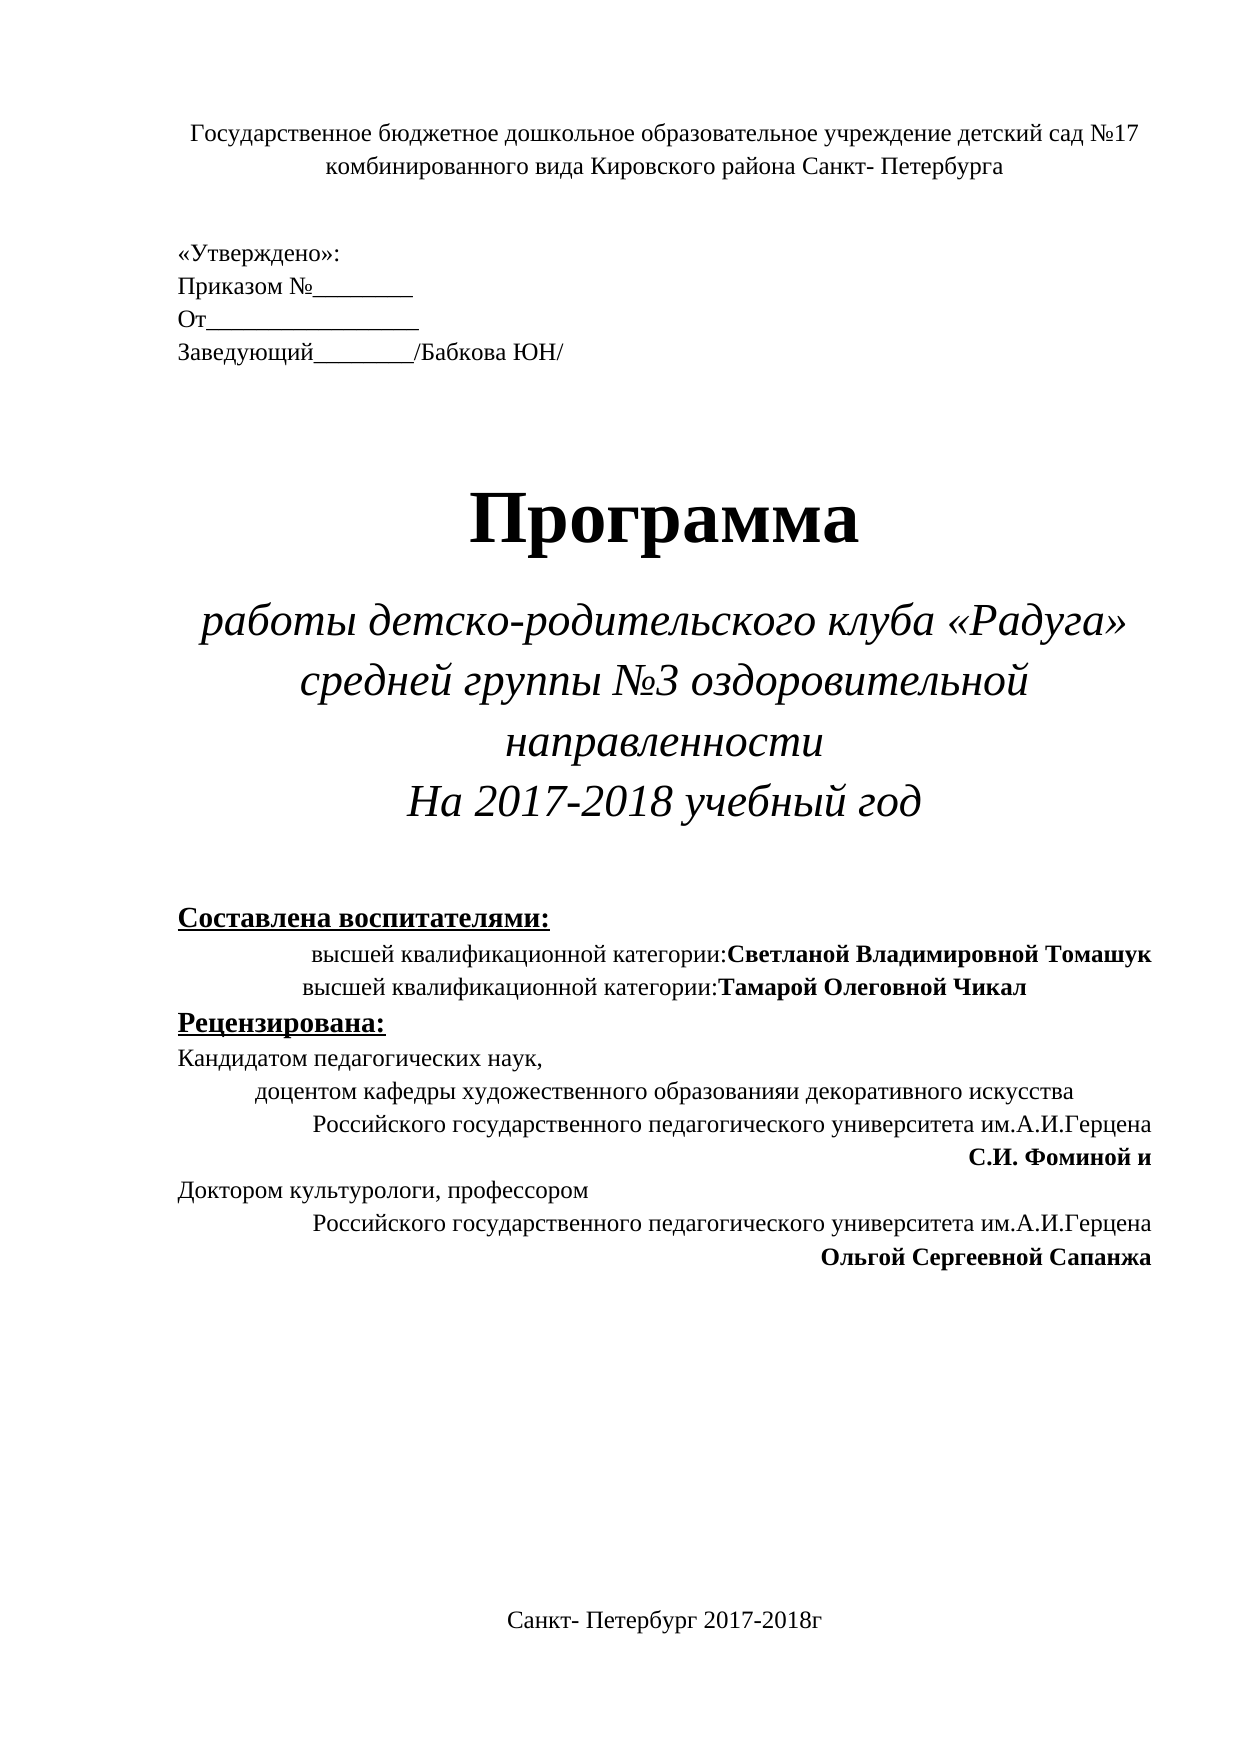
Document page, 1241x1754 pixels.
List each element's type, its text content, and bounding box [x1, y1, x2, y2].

text Приказом №________ [177, 271, 1152, 300]
text Программа [177, 472, 1152, 558]
text Рецензирована: [177, 1005, 1152, 1038]
text На 2017-2018 учебный год [177, 774, 1152, 826]
text Ольгой Сергеевной Сапанжа [177, 1242, 1152, 1270]
text Российского государственного педагогического университета им.А.И.Герцена [177, 1208, 1152, 1237]
text От_________________ [177, 304, 1152, 333]
text средней группы №3 оздоровительной направленности [177, 653, 1152, 766]
text Государственное бюджетное дошкольное образовательное учреждение детский сад №17 комбинированного вида Кировского района Санкт- Петербурга [177, 118, 1152, 180]
text Российского государственного педагогического университета им.А.И.Герцена [177, 1109, 1152, 1138]
text Санкт- Петербург 2017-2018г [177, 1605, 1152, 1633]
text Кандидатом педагогических наук, [177, 1043, 1152, 1072]
text С.И. Фоминой и [177, 1142, 1152, 1171]
text Составлена воспитателями: [177, 900, 1152, 934]
text доцентом кафедры художественного образованияи декоративного искусства [177, 1076, 1152, 1105]
text высшей квалификационной категории:Светланой Владимировной Томашук [177, 939, 1152, 968]
text Заведующий________/Бабкова ЮН/ [177, 337, 1152, 366]
text Доктором культурологи, профессором [177, 1176, 1152, 1204]
text работы детско-родительского клуба «Радуга» [177, 592, 1152, 645]
text высшей квалификационной категории:Тамарой Олеговной Чикал [177, 972, 1152, 1001]
text «Утверждено»: [177, 238, 1152, 267]
